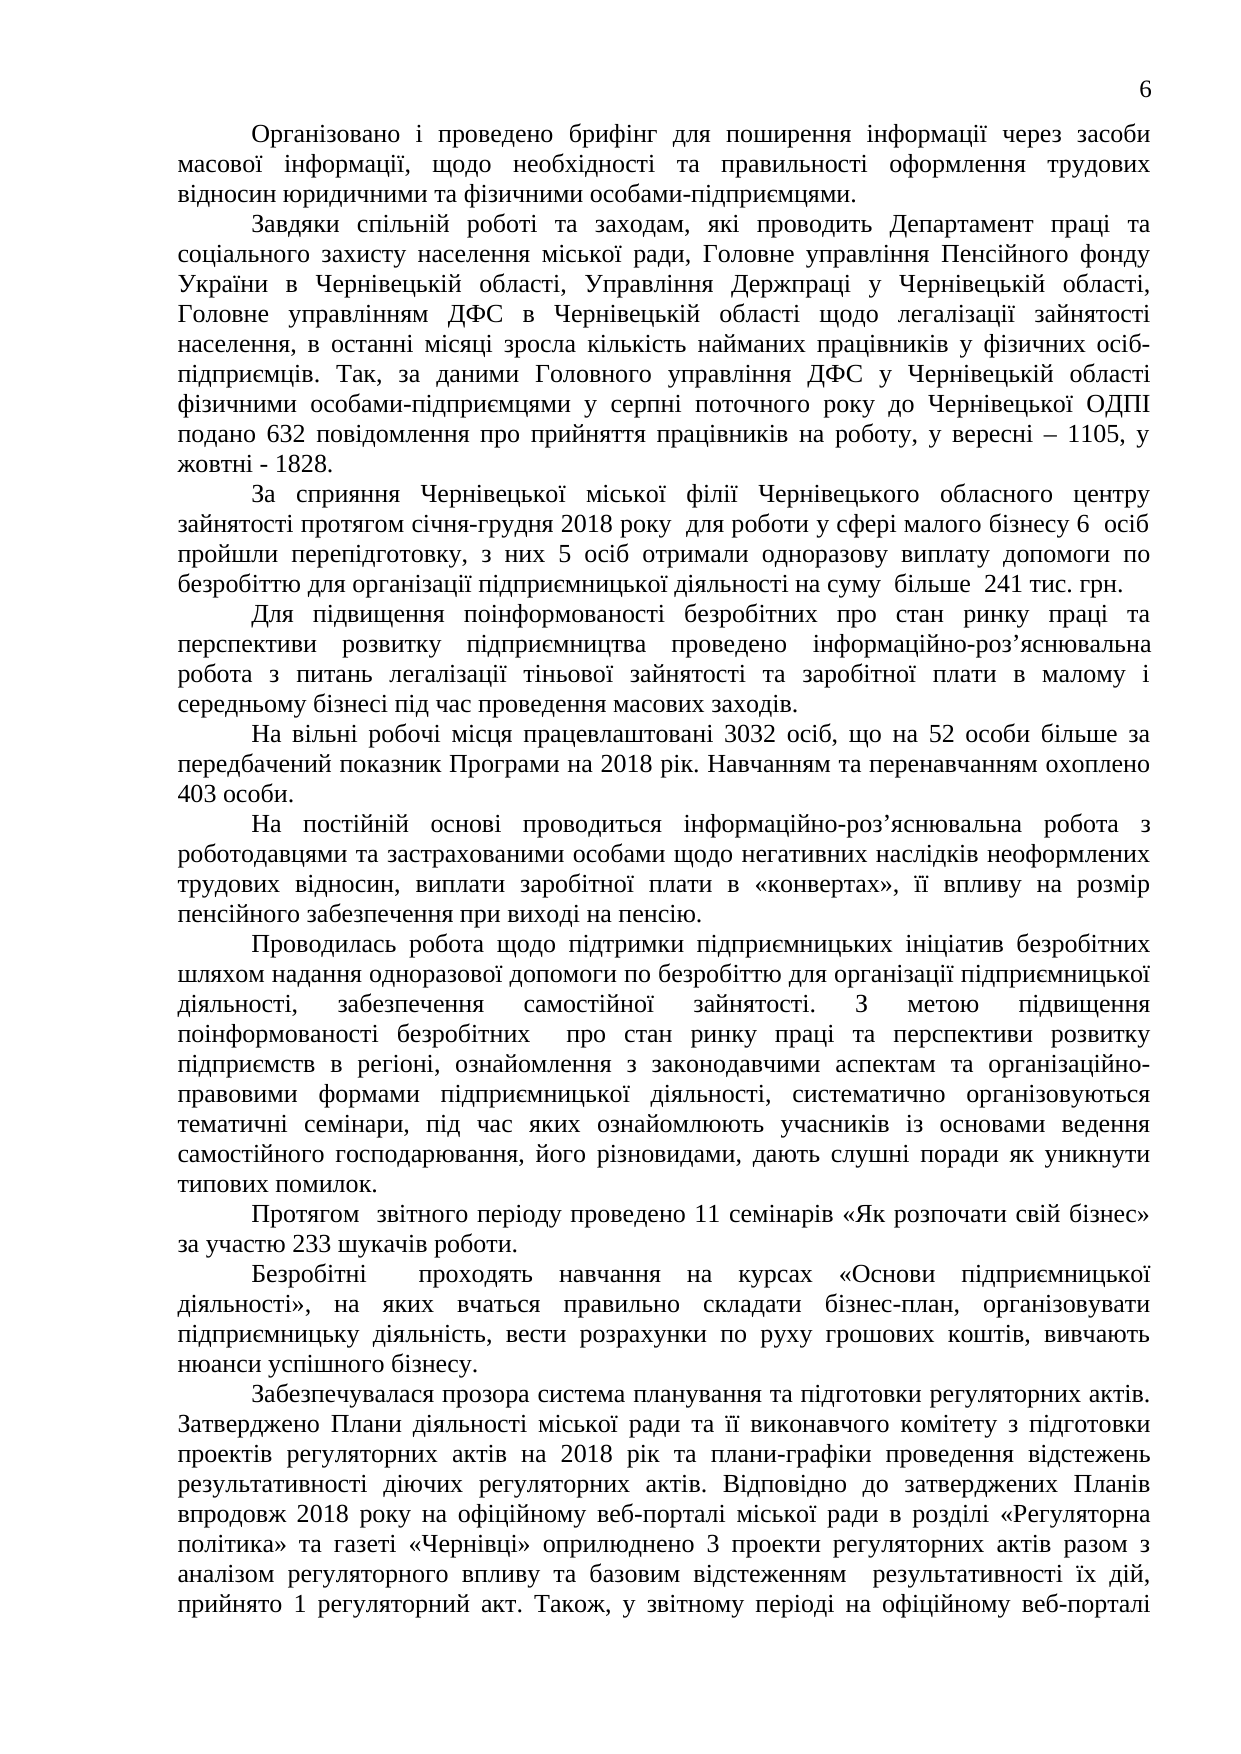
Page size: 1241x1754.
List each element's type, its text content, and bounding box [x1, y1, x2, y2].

text Проводилась робота щодо підтримки підприємницьких ініціатив безробітних шляхом надання одноразової допомоги по безробіттю для організації підприємницької діяльності, забезпечення самостійної зайнятості. З метою підвищення поінформованості безробітних про стан ринку праці та перспективи розвитку підприємств в регіоні, ознайомлення з законодавчими аспектам та організаційно-правовими формами підприємницької діяльності, систематично організовуються тематичні семінари, під час яких ознайомлюють учасників із основами ведення самостійного господарювання, його різновидами, дають слушні поради як уникнути типових помилок. [177, 928, 1152, 1198]
text На вільні робочі місця працевлаштовані 3032 осіб, що на 52 особи більше за передбачений показник Програми на 2018 рік. Навчанням та перенавчанням охоплено 403 особи. [177, 718, 1152, 808]
text Завдяки спільній роботі та заходам, які проводить Департамент праці та соціального захисту населення міської ради, Головне управління Пенсійного фонду України в Чернівецькій області, Управління Держпраці у Чернівецькій області, Головне управлінням ДФС в Чернівецькій області щодо легалізації зайнятості населення, в останні місяці зросла кількість найманих працівників у фізичних осіб-підприємців. Так, за даними Головного управління ДФС у Чернівецькій області фізичними особами-підприємцями у серпні поточного року до Чернівецької ОДПІ подано 632 повідомлення про прийняття працівників на роботу, у вересні – 1105, у жовтні - 1828. [177, 208, 1152, 478]
text Безробітні проходять навчання на курсах «Основи підприємницької діяльності», на яких вчаться правильно складати бізнес-план, організовувати підприємницьку діяльність, вести розрахунки по руху грошових коштів, вивчають нюанси успішного бізнесу. [177, 1258, 1152, 1378]
text Організовано і проведено брифінг для поширення інформації через засоби масової інформації, щодо необхідності та правильності оформлення трудових відносин юридичними та фізичними особами-підприємцями. [177, 118, 1152, 208]
text Протягом звітного періоду проведено 11 семінарів «Як розпочати свій бізнес» за участю 233 шукачів роботи. [177, 1198, 1152, 1258]
text За сприяння Чернівецької міської філії Чернівецького обласного центру зайнятості протягом січня-грудня 2018 року для роботи у сфері малого бізнесу 6 осіб пройшли перепідготовку, з них 5 осіб отримали одноразову виплату допомоги по безробіттю для організації підприємницької діяльності на суму більше 241 тис. грн. [177, 478, 1152, 598]
text На постійній основі проводиться інформаційно-роз’яснювальна робота з роботодавцями та застрахованими особами щодо негативних наслідків неоформлених трудових відносин, виплати заробітної плати в «конвертах», її впливу на розмір пенсійного забезпечення при виході на пенсію. [177, 808, 1152, 928]
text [177, 1378, 1152, 1618]
text Для підвищення поінформованості безробітних про стан ринку праці та перспективи розвитку підприємництва проведено інформаційно-роз’яснювальна робота з питань легалізації тіньової зайнятості та заробітної плати в малому і середньому бізнесі під час проведення масових заходів. [177, 598, 1152, 718]
